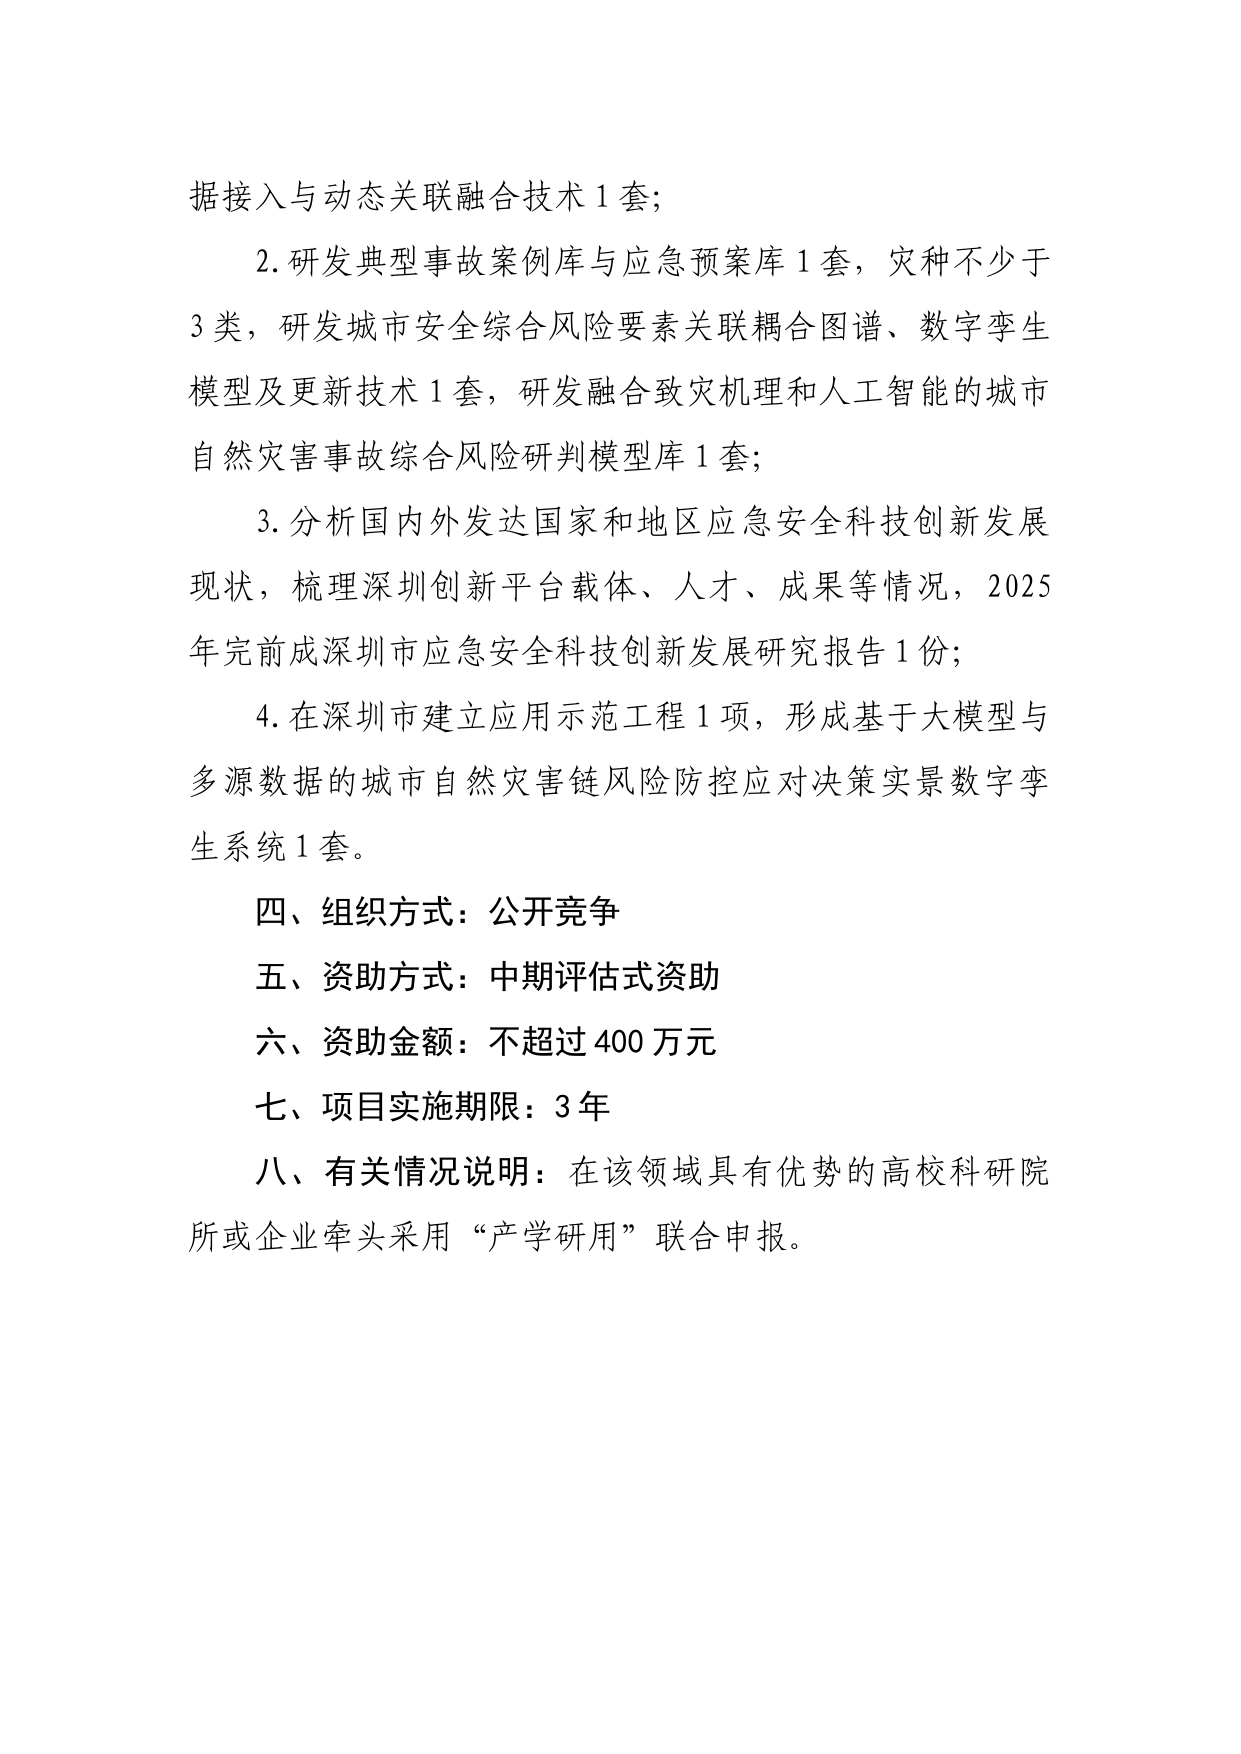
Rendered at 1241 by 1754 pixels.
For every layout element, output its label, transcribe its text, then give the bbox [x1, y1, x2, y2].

subtitle 八、有关情况说明：在该领域具有优势的高校科研院所或企业牵头采用“产学研用”联合申报。 [187, 1137, 1053, 1267]
subtitle 五、资助方式：中期评估式资助 [187, 942, 1053, 1007]
subtitle 3.分析国内外发达国家和地区应急安全科技创新发展现状，梳理深圳创新平台载体、人才、成果等情况，2025年完前成深圳市应急安全科技创新发展研究报告1份； [187, 487, 1053, 682]
subtitle 六、资助金额：不超过400万元 [187, 1007, 1053, 1072]
subtitle 2.研发典型事故案例库与应急预案库1套，灾种不少于3类，研发城市安全综合风险要素关联耦合图谱、数字孪生模型及更新技术1套，研发融合致灾机理和人工智能的城市自然灾害事故综合风险研判模型库1套； [187, 227, 1053, 487]
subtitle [187, 162, 1053, 227]
subtitle 四、组织方式：公开竞争 [187, 877, 1053, 942]
subtitle 七、项目实施期限：3年 [187, 1072, 1053, 1137]
subtitle 4.在深圳市建立应用示范工程1项，形成基于大模型与多源数据的城市自然灾害链风险防控应对决策实景数字孪生系统1套。 [187, 682, 1053, 877]
